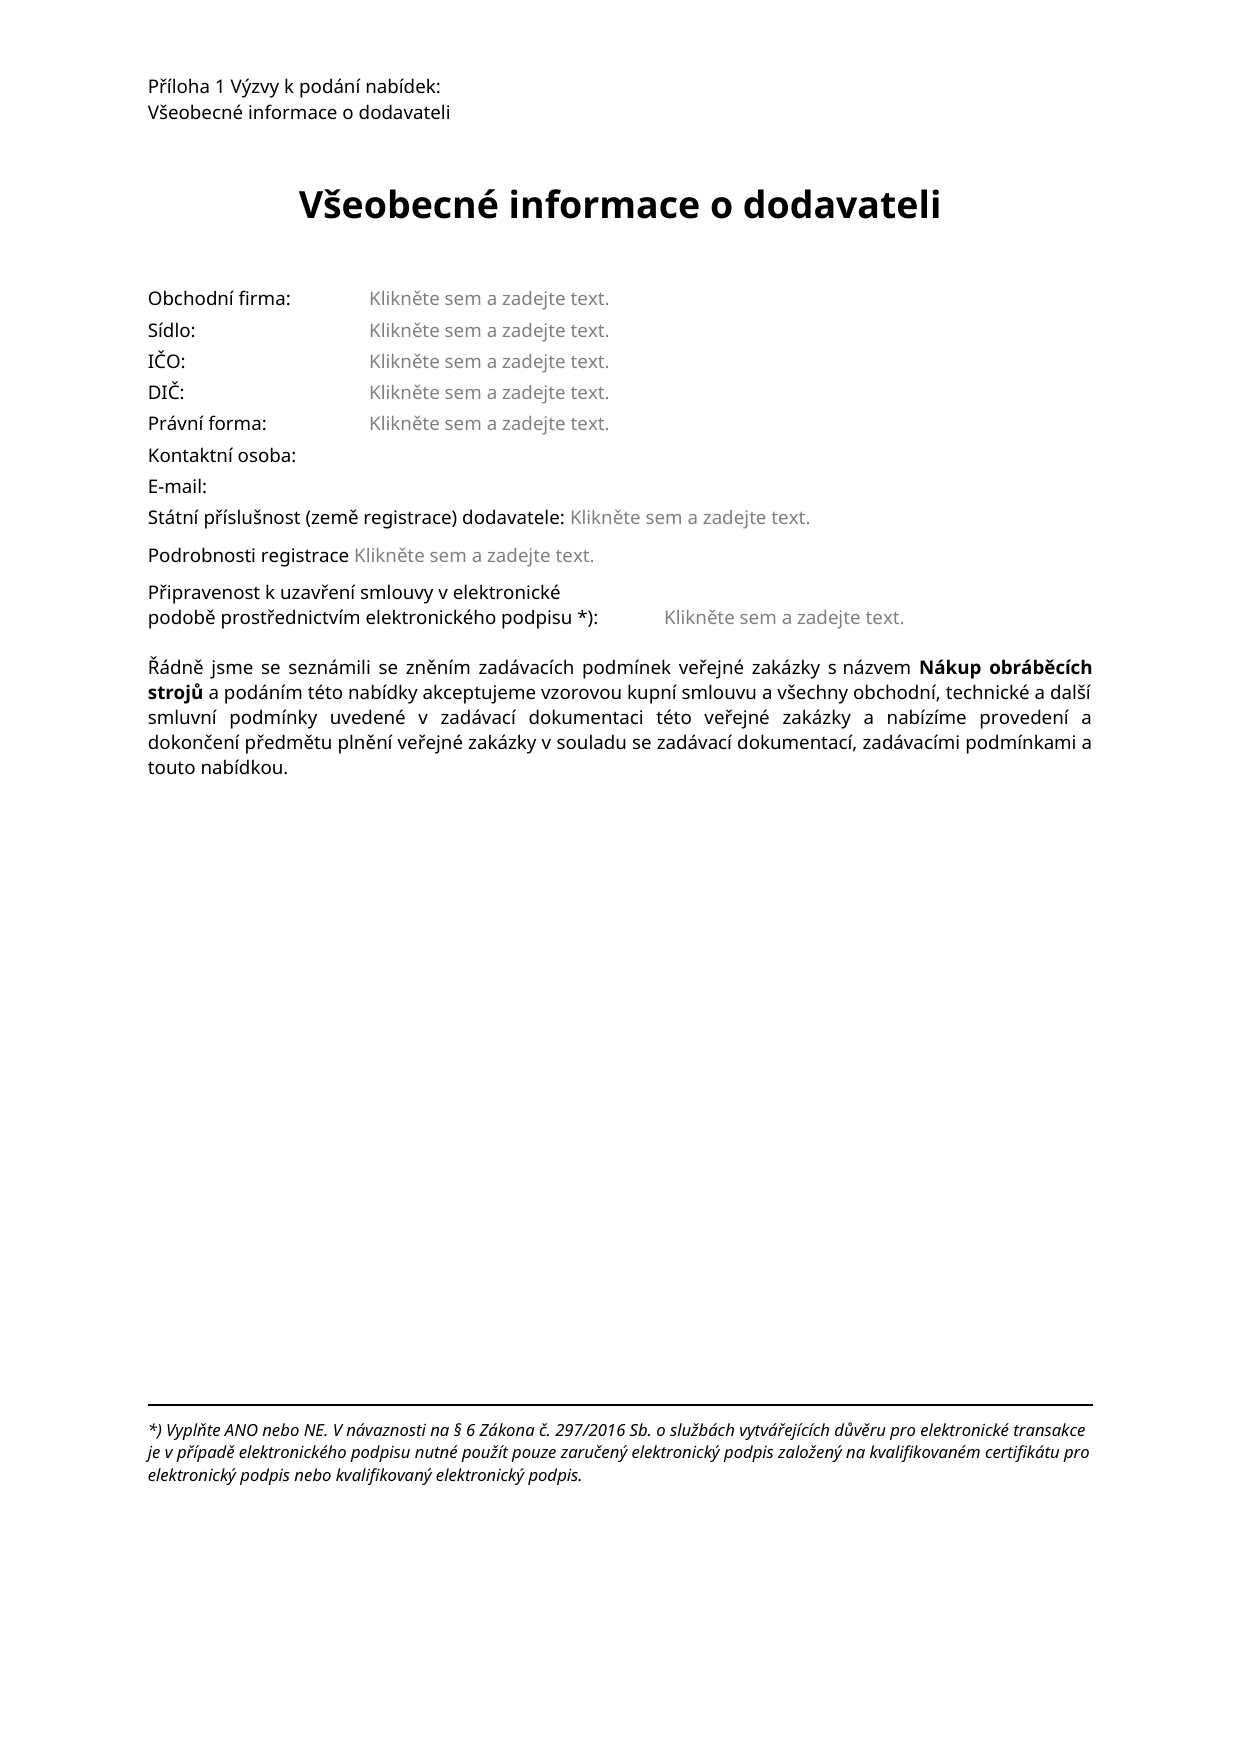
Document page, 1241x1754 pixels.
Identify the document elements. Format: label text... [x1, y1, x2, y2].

text Řádně jsme se seznámili se zněním zadávacích podmínek veřejné zakázky s názvem Nákup obráběcích strojů a podáním této nabídky akceptujeme vzorovou kupní smlouvu a všechny obchodní, technické a další smluvní podmínky uvedené v zadávací dokumentaci této veřejné zakázky a nabízíme provedení a dokončení předmětu plnění veřejné zakázky v souladu se zadávací dokumentací, zadávacími podmínkami a touto nabídkou. [148, 654, 1093, 779]
text Připravenost k uzavření smlouvy v elektronické [148, 579, 1093, 604]
text Sídlo: [148, 317, 1093, 342]
text Státní příslušnost (země registrace) dodavatele: [148, 504, 1093, 529]
text Kontaktní osoba: [148, 442, 1093, 467]
title Všeobecné informace o dodavateli [148, 178, 1093, 229]
text Obchodní firma: [148, 286, 1093, 311]
text Podrobnosti registrace [148, 542, 1093, 567]
text DIČ: [148, 379, 1093, 404]
text podobě prostřednictvím elektronického podpisu *): [148, 604, 1093, 629]
text E-mail: [148, 473, 1093, 498]
text IČO: [148, 348, 1093, 373]
text *) Vyplňte ANO nebo NE. V návaznosti na § 6 Zákona č. 297/2016 Sb. o službách vytvářejících důvěru pro elektronické transakce je v případě elektronického podpisu nutné použít pouze zaručený elektronický podpis založený na kvalifikovaném certifikátu pro elektronický podpis nebo kvalifikovaný elektronický podpis. [148, 1418, 1093, 1486]
text Právní forma: [148, 411, 1093, 436]
